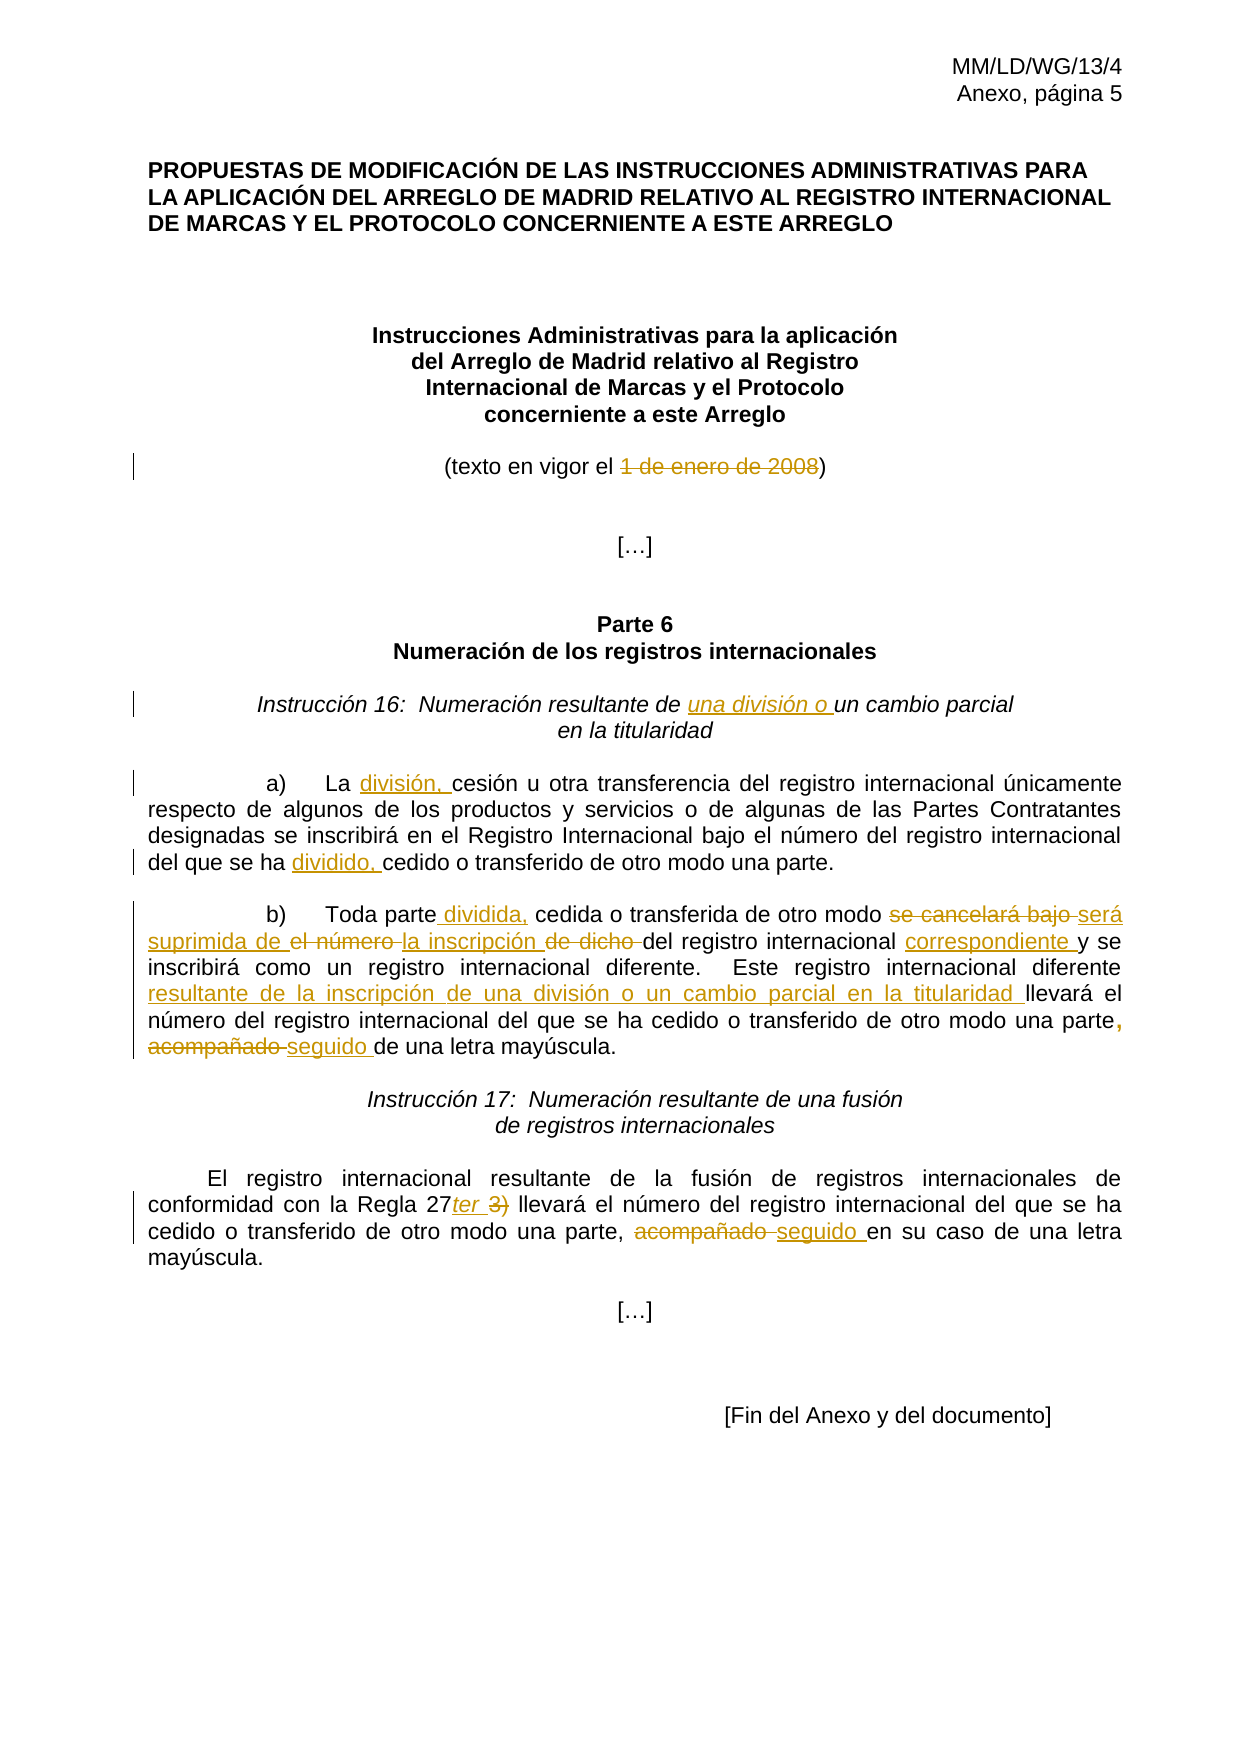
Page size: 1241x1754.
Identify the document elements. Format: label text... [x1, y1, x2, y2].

text […] [148, 1297, 1122, 1323]
text a) La cesión u otra transferencia del registro internacional únicamente respecto de algunos de los productos y servicios o de algunas de las Partes Contratantes designadas se inscribirá en el Registro Internacional bajo el número del registro internacional del que se ha cedido o transferido de otro modo una parte. [148, 769, 1122, 875]
text b) Toda parte cedida o transferida de otro modo del registro internacional y se inscribirá como un registro internacional diferente. Este registro internacional diferente llevará el número del registro internacional del que se ha cedido o transferido de otro modo una parte, de una letra mayúscula. [148, 901, 1122, 1059]
text […] [148, 532, 1122, 559]
text [Fin del Anexo y del documento] [724, 1402, 1122, 1428]
text de registros internacionales [148, 1112, 1122, 1138]
text Instrucción 17: Numeración resultante de una fusión [148, 1086, 1122, 1112]
subtitle PROPUESTAS DE MODIFICACIÓN DE las instrucciones administrativas para la aplicación del arreglo de madrid relativo al registro internacional de marcas y el protocolo concerniente a este arreglo [148, 157, 1122, 236]
text El registro internacional resultante de la fusión de registros internacionales de conformidad con la Regla 27 llevará el número del registro internacional del que se ha cedido o transferido de otro modo una parte, en su caso de una letra mayúscula. [148, 1165, 1122, 1270]
text Instrucciones Administrativas para la aplicación del Arreglo de Madrid relativo al Registro Internacional de Marcas y el Protocolo concerniente a este Arreglo [148, 322, 1122, 453]
text (texto en vigor el ) [148, 453, 1122, 480]
text Parte 6 Numeración de los registros internacionales [148, 611, 1122, 664]
text Instrucción 16: Numeración resultante de un cambio parcial en la titularidad [148, 691, 1122, 743]
